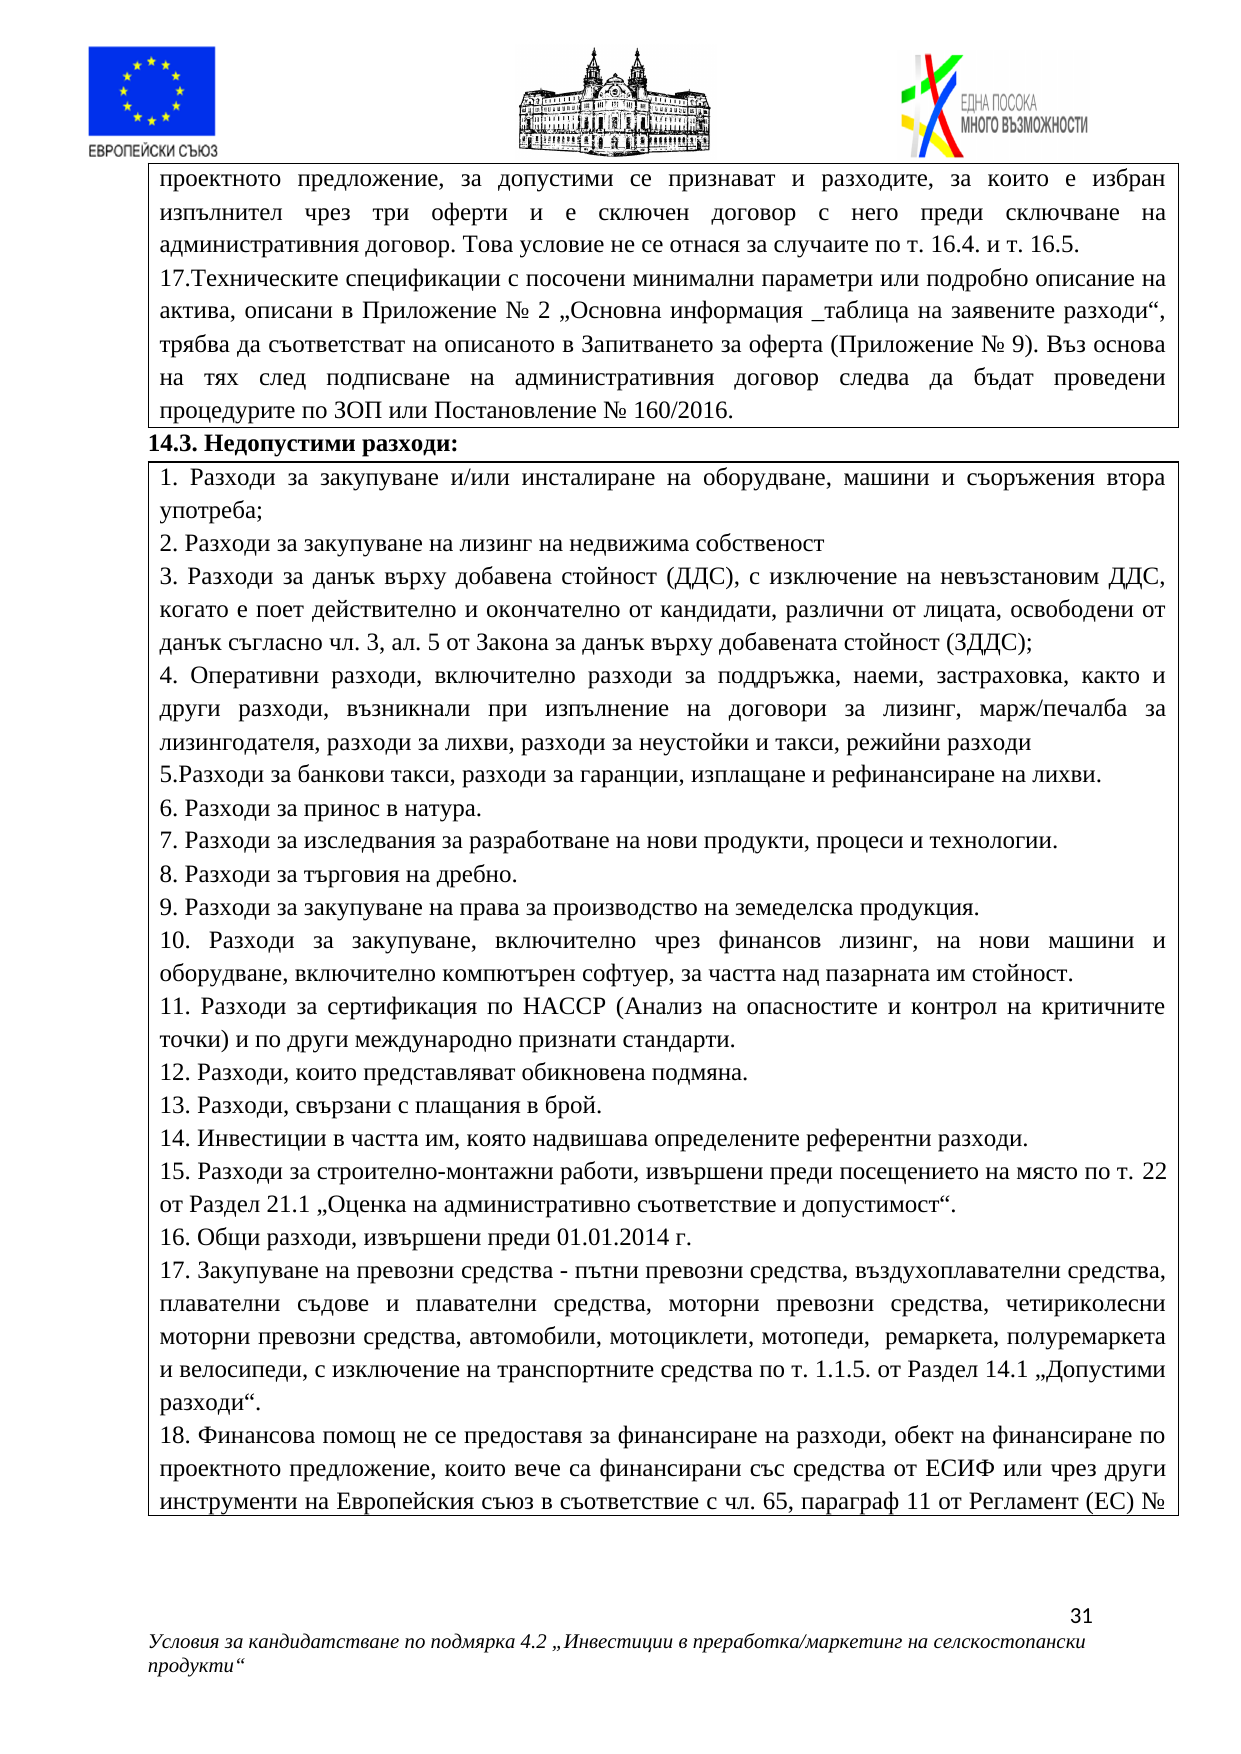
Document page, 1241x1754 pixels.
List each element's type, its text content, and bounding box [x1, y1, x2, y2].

picture [88, 45, 219, 160]
subtitle 14.3. Недопустими разходи: [148, 428, 1093, 457]
picture [514, 44, 718, 160]
picture [896, 50, 1090, 160]
